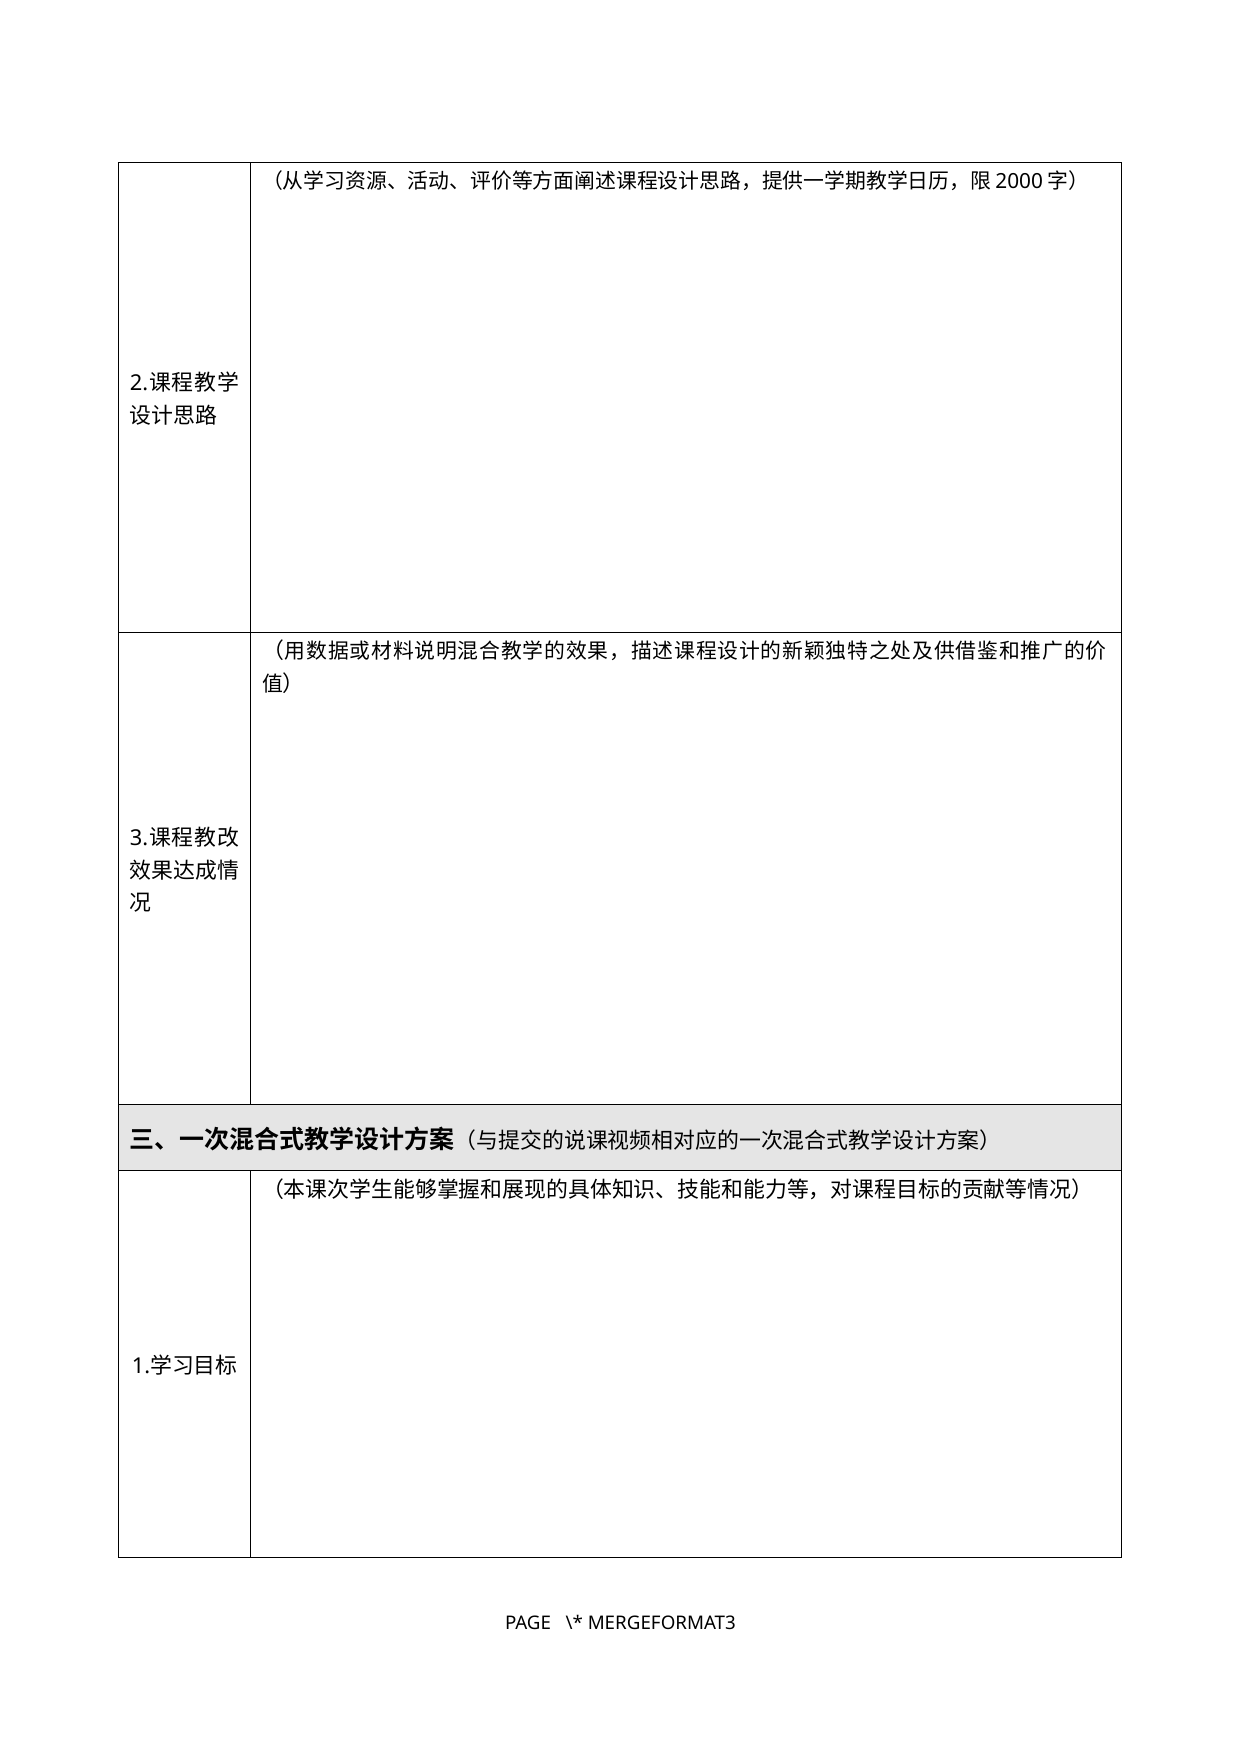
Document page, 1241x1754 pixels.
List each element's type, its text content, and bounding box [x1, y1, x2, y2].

table_cell 1.学习目标 [119, 1171, 250, 1557]
table_cell （用数据或材料说明混合教学的效果，描述课程设计的新颖独特之处及供借鉴和推广的价值） [251, 633, 1121, 1104]
table_cell 2.课程教学设计思路 [119, 163, 250, 632]
table_cell 3.课程教改效果达成情况 [119, 633, 250, 1104]
table_cell 三、一次混合式教学设计方案（与提交的说课视频相对应的一次混合式教学设计方案） [119, 1105, 1121, 1170]
table_cell （从学习资源、活动、评价等方面阐述课程设计思路，提供一学期教学日历，限2000字） [251, 163, 1121, 632]
table_cell （本课次学生能够掌握和展现的具体知识、技能和能力等，对课程目标的贡献等情况） [251, 1171, 1121, 1557]
